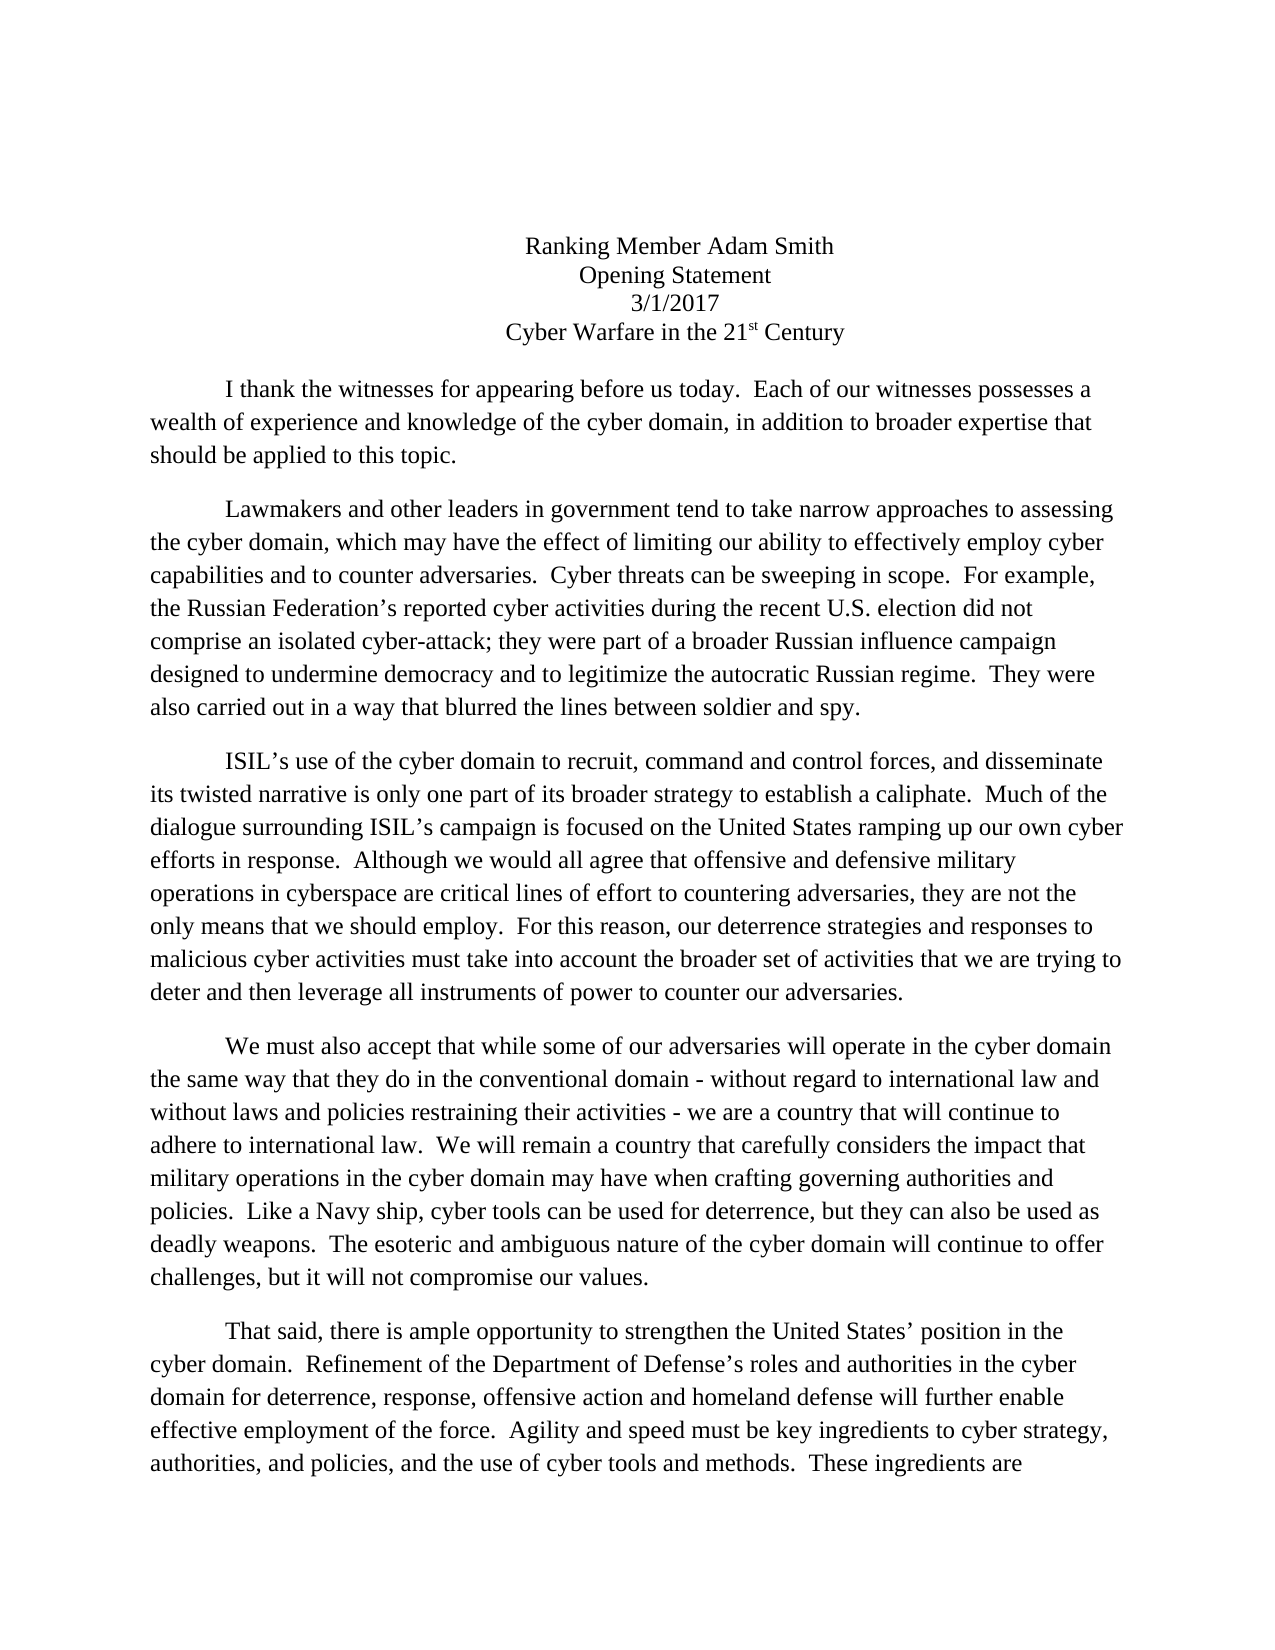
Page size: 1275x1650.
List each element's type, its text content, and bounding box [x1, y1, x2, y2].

text We must also accept that while some of our adversaries will operate in the cyber domain the same way that they do in the conventional domain - without regard to international law and without laws and policies restraining their activities - we are a country that will continue to adhere to international law. We will remain a country that carefully considers the impact that military operations in the cyber domain may have when crafting governing authorities and policies. Like a Navy ship, cyber tools can be used for deterrence, but they can also be used as deadly weapons. The esoteric and ambiguous nature of the cyber domain will continue to offer challenges, but it will not compromise our values. [150, 1031, 1125, 1291]
text Lawmakers and other leaders in government tend to take narrow approaches to assessing the cyber domain, which may have the effect of limiting our ability to effectively employ cyber capabilities and to counter adversaries. Cyber threats can be sweeping in scope. For example, the Russian Federation’s reported cyber activities during the recent U.S. election did not comprise an isolated cyber-attack; they were part of a broader Russian influence campaign designed to undermine democracy and to legitimize the autocratic Russian regime. They were also carried out in a way that blurred the lines between soldier and spy. [150, 494, 1125, 721]
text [150, 1316, 1125, 1477]
text 3/1/2017 [150, 288, 1125, 317]
text ISIL’s use of the cyber domain to recruit, command and control forces, and disseminate its twisted narrative is only one part of its broader strategy to establish a caliphate. Much of the dialogue surrounding ISIL’s campaign is focused on the United States ramping up our own cyber efforts in response. Although we would all agree that offensive and defensive military operations in cyberspace are critical lines of effort to countering adversaries, they are not the only means that we should employ. For this reason, our deterrence strategies and responses to malicious cyber activities must take into account the broader set of activities that we are trying to deter and then leverage all instruments of power to counter our adversaries. [150, 746, 1125, 1006]
text Ranking Member Adam Smith [150, 231, 1125, 260]
text Cyber Warfare in the 21st Century [150, 317, 1125, 346]
text I thank the witnesses for appearing before us today. Each of our witnesses possesses a wealth of experience and knowledge of the cyber domain, in addition to broader expertise that should be applied to this topic. [150, 374, 1125, 469]
text Opening Statement [150, 260, 1125, 288]
